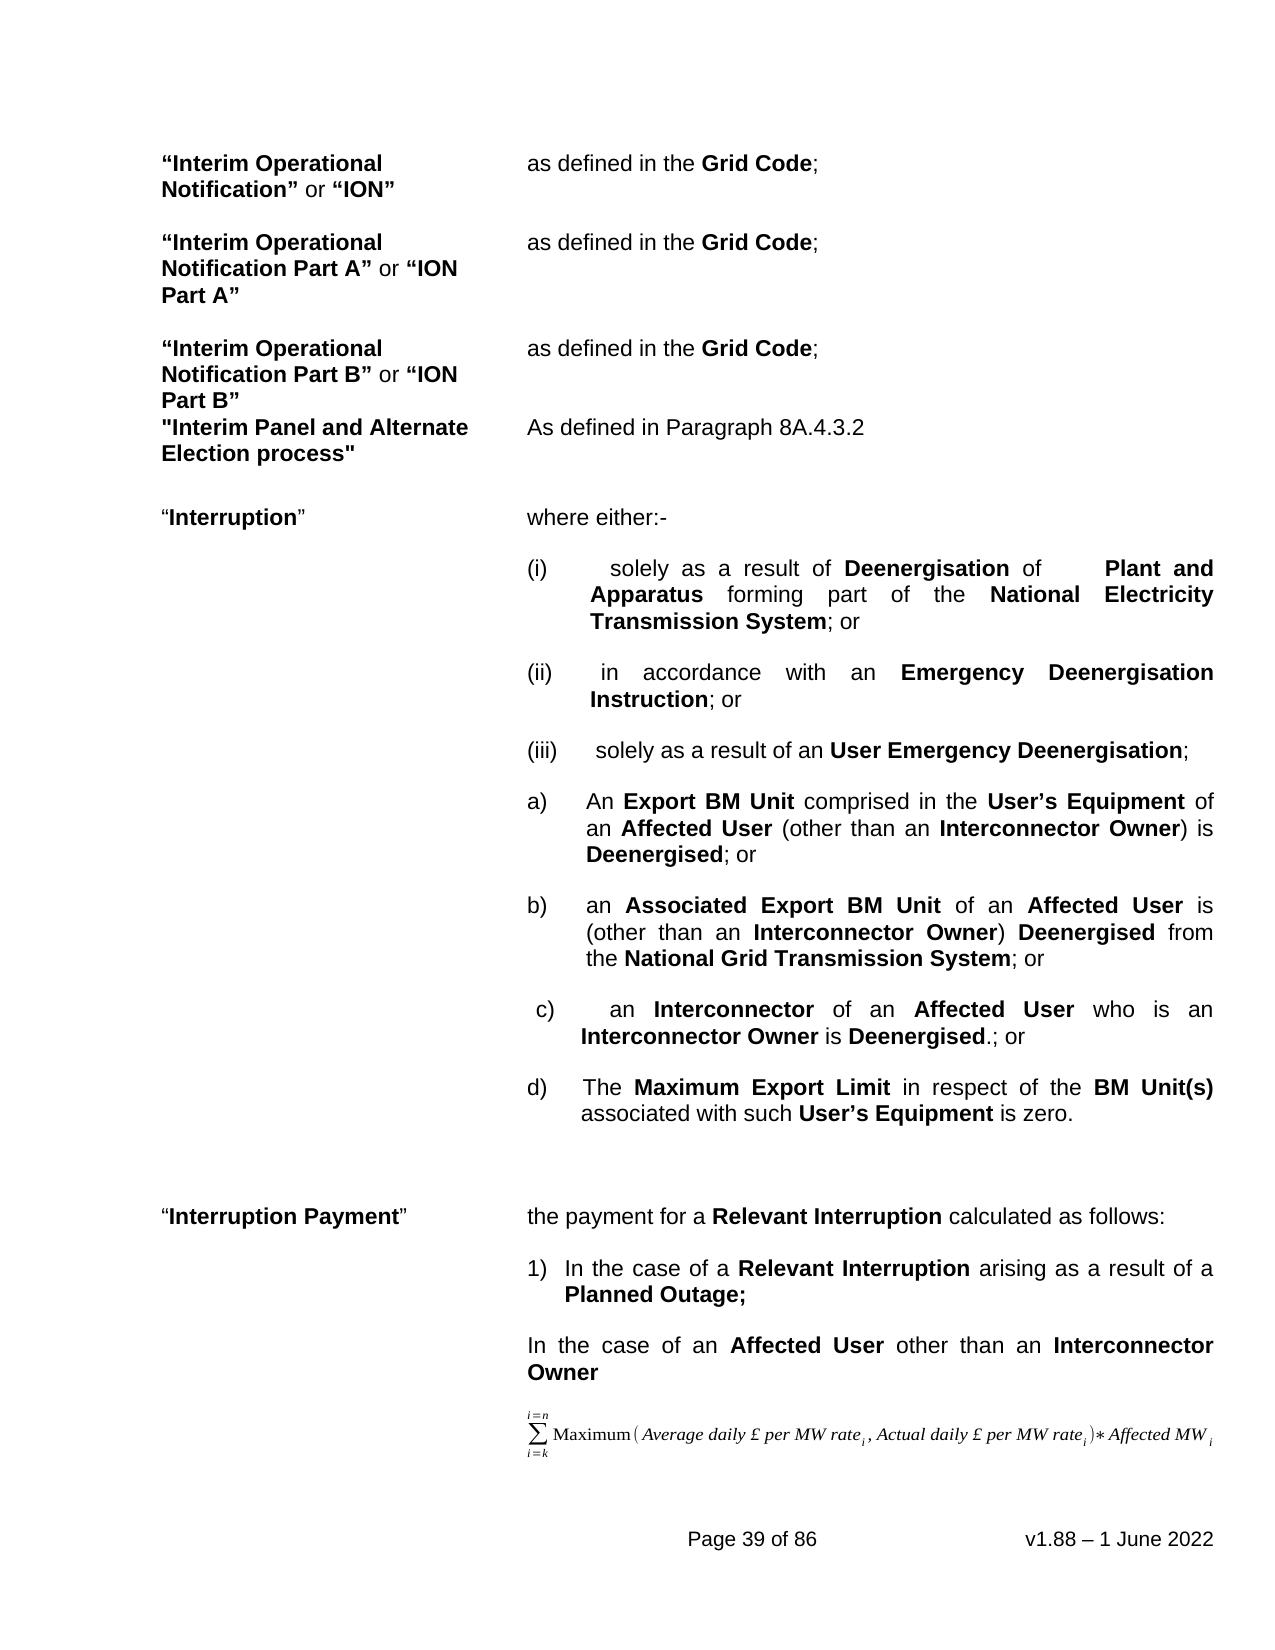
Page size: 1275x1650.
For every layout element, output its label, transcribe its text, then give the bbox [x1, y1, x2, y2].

table_cell As defined in Paragraph 8A.4.3.2 [516, 414, 1225, 491]
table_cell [150, 1191, 516, 1485]
table_cell as defined in the Grid Code; [516, 308, 1225, 413]
table_cell “Interim Operational Notification” or “ION” [150, 150, 516, 229]
table_cell “Interim Operational Notification Part B” or “ION Part B” [150, 308, 516, 413]
table_cell "Interim Panel and Alternate Election process" [150, 414, 516, 491]
table_cell as defined in the Grid Code; [516, 229, 1225, 308]
table_cell “Interruption” [150, 491, 516, 1191]
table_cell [516, 1191, 1225, 1485]
table_cell “Interim Operational Notification Part A” or “ION Part A” [150, 229, 516, 308]
table_cell as defined in the Grid Code; [516, 150, 1225, 229]
table_cell where either:- (i) solely as a result of Deenergisation of Plant and Apparatus forming part of the National Electricity Transmission System; or (ii) in accordance with an Emergency Deenergisation Instruction; or (iii) solely as a result of an User Emergency Deenergisation; An Export BM Unit comprised in the User’s Equipment of an Affected User (other than an Interconnector Owner) is Deenergised; or an Associated Export BM Unit of an Affected User is (other than an Interconnector Owner) Deenergised from the National Grid Transmission System; or c) an Interconnector of an Affected User who is an Interconnector Owner is Deenergised.; or d) The Maximum Export Limit in respect of the BM Unit(s) associated with such User’s Equipment is zero. [516, 491, 1225, 1191]
